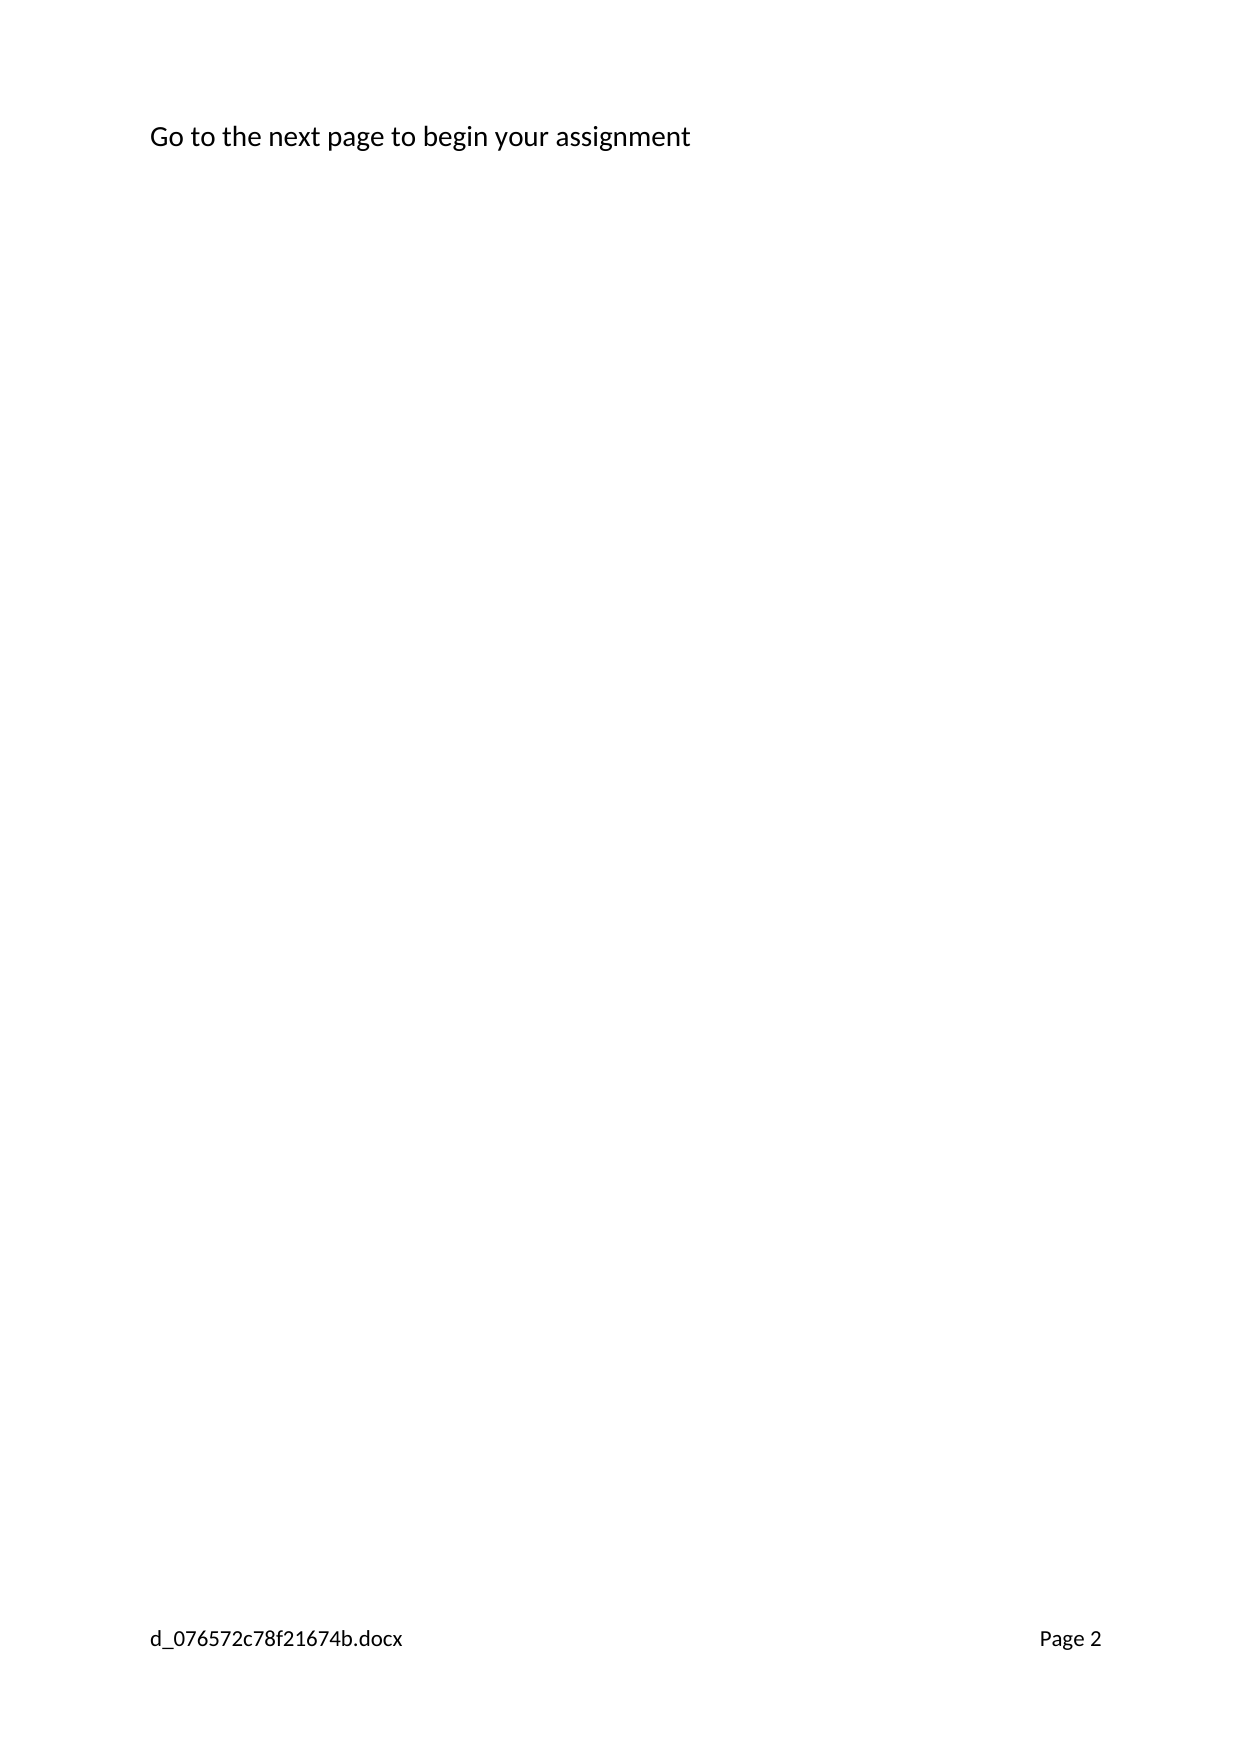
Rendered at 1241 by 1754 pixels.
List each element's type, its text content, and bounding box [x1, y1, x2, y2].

text Go to the next page to begin your assignment [150, 118, 1090, 154]
